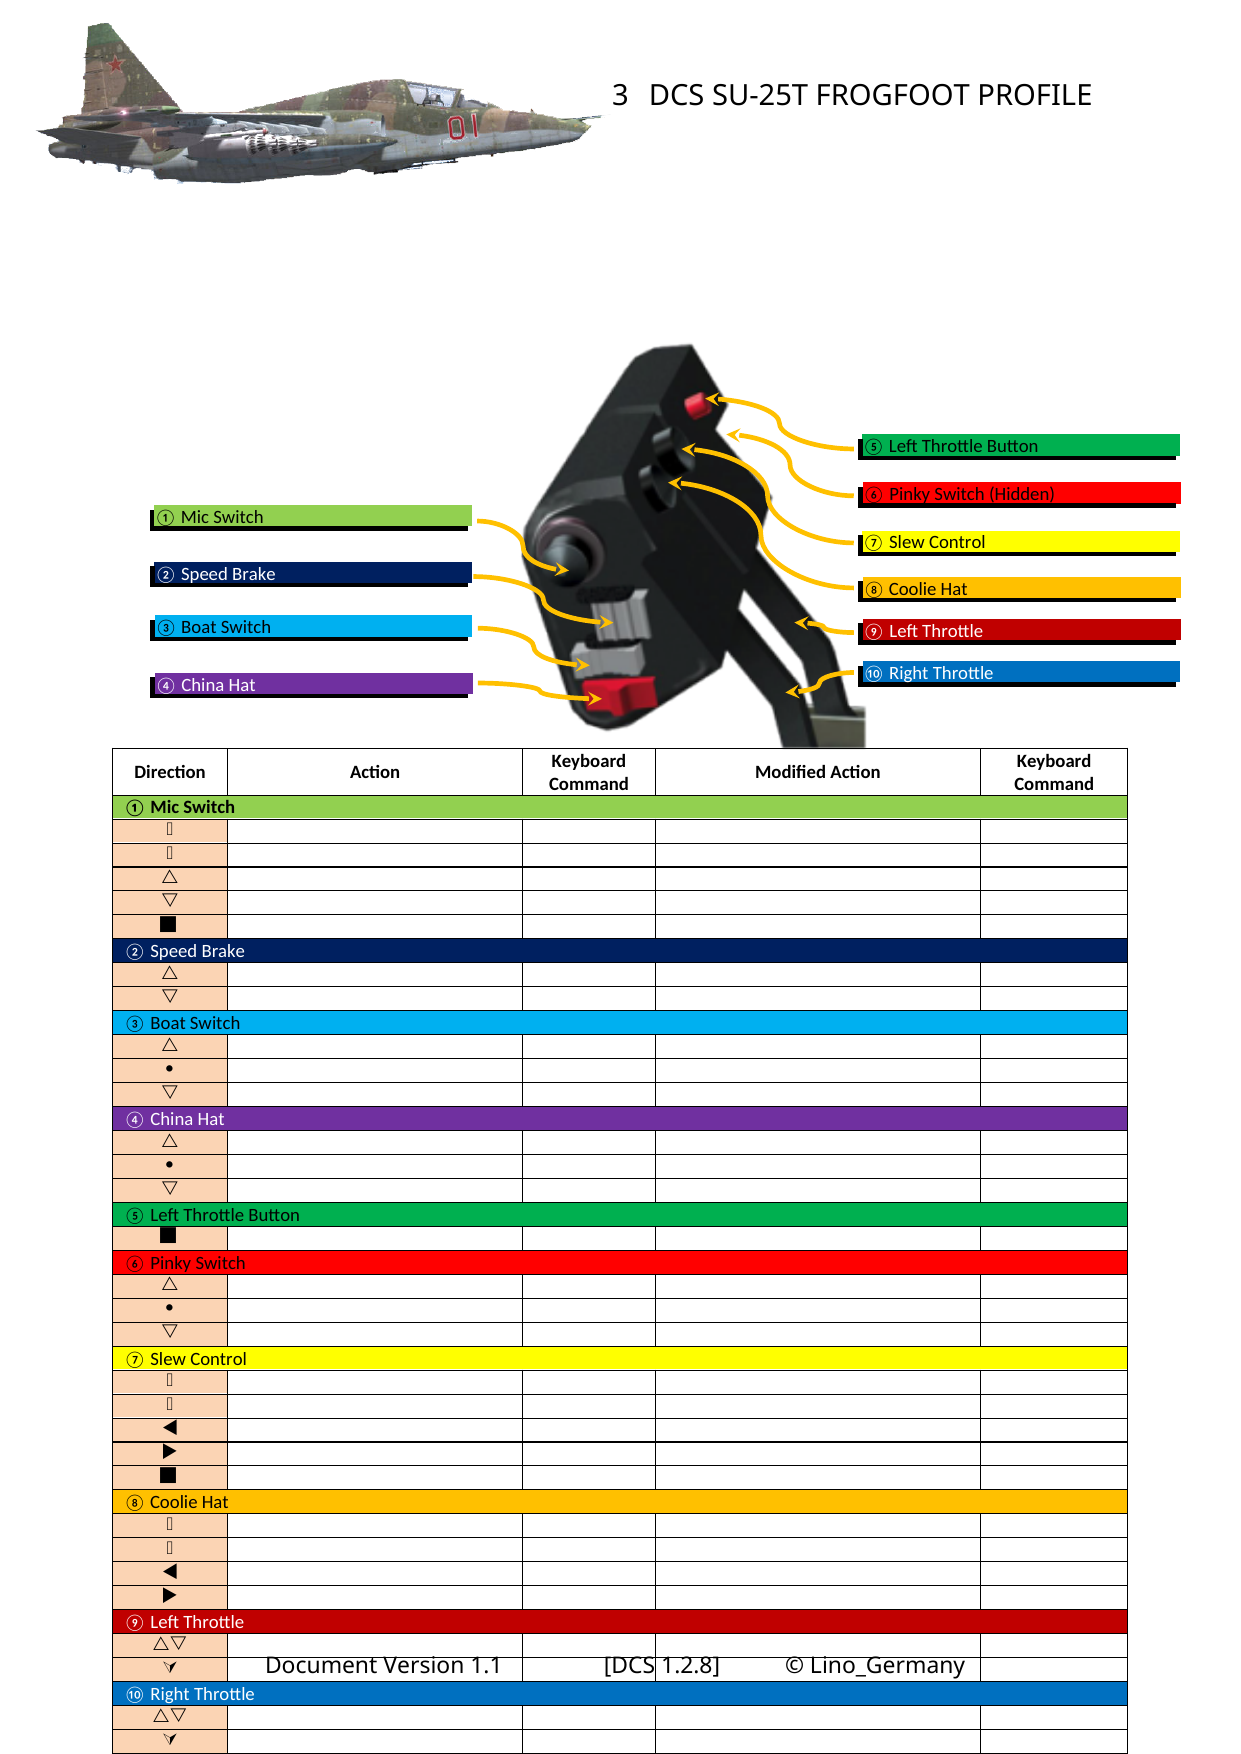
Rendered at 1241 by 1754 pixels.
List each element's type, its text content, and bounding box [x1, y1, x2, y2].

table_cell [523, 1562, 655, 1585]
table_cell [656, 1395, 980, 1417]
table_cell [523, 1514, 655, 1537]
table_cell [228, 1634, 522, 1657]
table_cell [113, 1443, 227, 1465]
table_cell [113, 1538, 227, 1561]
table_cell [113, 1035, 227, 1058]
table_cell [981, 1083, 1127, 1106]
table_cell [656, 1730, 980, 1753]
table_cell [113, 987, 227, 1010]
table_cell [981, 1466, 1127, 1489]
table_cell [656, 987, 980, 1010]
table_cell [228, 1083, 522, 1106]
table_cell [656, 1323, 980, 1346]
table_cell [656, 1059, 980, 1082]
table_cell [113, 1059, 227, 1082]
table_cell ⑤ Left Throttle Button [113, 1203, 1127, 1226]
table_cell [228, 868, 522, 890]
table_cell [981, 1658, 1127, 1681]
table_cell [656, 1562, 980, 1585]
table_cell [228, 1275, 522, 1298]
table_header Keyboard Command [523, 749, 655, 794]
table_cell [228, 987, 522, 1010]
table_cell [113, 1634, 227, 1657]
table_cell [656, 1466, 980, 1489]
table_cell [523, 1155, 655, 1178]
table_cell [981, 1371, 1127, 1393]
table_cell [113, 1371, 227, 1393]
table_cell [656, 1658, 980, 1681]
table_cell [113, 1275, 227, 1298]
table_cell [523, 1035, 655, 1058]
table_cell [523, 891, 655, 914]
table_cell [523, 1275, 655, 1298]
table_cell [523, 1179, 655, 1202]
table_cell [523, 915, 655, 938]
table_header Keyboard Command [981, 749, 1127, 794]
table_header Direction [113, 749, 227, 794]
table_cell [113, 844, 227, 866]
table_cell [981, 1131, 1127, 1154]
table_cell [981, 1395, 1127, 1417]
table_cell [981, 1706, 1127, 1729]
table_cell [113, 891, 227, 914]
table_cell [523, 1131, 655, 1154]
table_cell [656, 1155, 980, 1178]
table_cell [656, 1275, 980, 1298]
table_cell [228, 1131, 522, 1154]
table_cell [113, 1562, 227, 1585]
table_cell [523, 868, 655, 890]
table_cell [113, 1706, 227, 1729]
table_cell [656, 963, 980, 986]
table_cell [523, 963, 655, 986]
table_cell [523, 1443, 655, 1465]
table_cell [228, 1658, 522, 1681]
table_cell [523, 1730, 655, 1753]
table_cell [981, 1275, 1127, 1298]
table_cell [228, 1538, 522, 1561]
table_cell [981, 1227, 1127, 1250]
table_cell [228, 1443, 522, 1465]
table_cell [113, 915, 227, 938]
table_cell [656, 1514, 980, 1537]
table_cell ⑨ Left Throttle [113, 1610, 1127, 1633]
table_cell [113, 1179, 227, 1202]
table_cell [228, 1323, 522, 1346]
table_cell [113, 1323, 227, 1346]
table_cell [523, 1323, 655, 1346]
table_cell [981, 844, 1127, 866]
table_cell [656, 1227, 980, 1250]
table_cell [981, 1634, 1127, 1657]
table_cell [981, 868, 1127, 890]
table_cell [113, 963, 227, 986]
table_cell [656, 1586, 980, 1609]
picture [472, 318, 869, 748]
table_cell ⑦ Slew Control [113, 1347, 1127, 1369]
table_cell [228, 1371, 522, 1393]
table_cell [656, 1538, 980, 1561]
table_cell [981, 1514, 1127, 1537]
table_cell [981, 1155, 1127, 1178]
table_cell [113, 1299, 227, 1322]
table_cell [981, 1562, 1127, 1585]
table_cell [523, 987, 655, 1010]
table_cell [228, 1059, 522, 1082]
table_cell [113, 1586, 227, 1609]
table_cell [113, 1514, 227, 1537]
table_cell [981, 915, 1127, 938]
table_cell [656, 1371, 980, 1393]
table_cell [981, 963, 1127, 986]
table_cell [228, 1562, 522, 1585]
table_cell [656, 1706, 980, 1729]
table_cell [981, 987, 1127, 1010]
table_cell [228, 820, 522, 842]
table_cell [113, 1227, 227, 1250]
picture [29, 17, 633, 184]
table_cell [113, 1466, 227, 1489]
table_cell [656, 1419, 980, 1441]
table_cell [228, 1299, 522, 1322]
table_cell [228, 915, 522, 938]
table_cell [981, 1035, 1127, 1058]
table_cell [523, 1538, 655, 1561]
table_cell [523, 1706, 655, 1729]
table_cell [656, 844, 980, 866]
table_cell [113, 820, 227, 842]
table_cell [523, 1419, 655, 1441]
table_cell [523, 1586, 655, 1609]
table_cell [228, 1706, 522, 1729]
table_cell [981, 1443, 1127, 1465]
table_cell ④ China Hat [113, 1107, 1127, 1130]
table_cell [981, 1323, 1127, 1346]
table_cell [523, 820, 655, 842]
table_cell [656, 1035, 980, 1058]
table_cell [228, 1035, 522, 1058]
table_cell [981, 1730, 1127, 1753]
table_cell [523, 1083, 655, 1106]
table_cell [113, 1419, 227, 1441]
table_cell [523, 1658, 655, 1681]
table_cell [113, 1395, 227, 1417]
table_cell ② Speed Brake [113, 939, 1127, 962]
table_cell [113, 868, 227, 890]
table_cell [228, 1730, 522, 1753]
table_cell [981, 891, 1127, 914]
table_cell [228, 1586, 522, 1609]
table_cell [981, 1299, 1127, 1322]
table_cell ⑥ Pinky Switch [113, 1251, 1127, 1274]
table_cell [228, 844, 522, 866]
table_cell [228, 891, 522, 914]
table_cell [981, 1179, 1127, 1202]
table_cell [228, 1466, 522, 1489]
table_cell [656, 915, 980, 938]
table_cell [228, 1155, 522, 1178]
table_cell [981, 1538, 1127, 1561]
table_cell ⑩ Right Throttle [113, 1682, 1127, 1705]
table_cell [228, 1395, 522, 1417]
table_cell [656, 1299, 980, 1322]
table_cell [656, 1443, 980, 1465]
table_cell [523, 1299, 655, 1322]
table_cell [113, 1131, 227, 1154]
table_cell [523, 1371, 655, 1393]
table_cell [656, 1131, 980, 1154]
table_cell [981, 820, 1127, 842]
table_cell [523, 1395, 655, 1417]
table_cell [523, 1227, 655, 1250]
table_cell ① Mic Switch [113, 796, 1127, 818]
table_cell [656, 868, 980, 890]
table_cell [981, 1419, 1127, 1441]
table_cell [523, 1466, 655, 1489]
table_cell [656, 891, 980, 914]
table_cell [656, 1634, 980, 1657]
table_header Modified Action [656, 749, 980, 794]
table_cell [228, 1179, 522, 1202]
table_cell [523, 1059, 655, 1082]
table_cell [981, 1586, 1127, 1609]
table_cell [228, 1514, 522, 1537]
table_cell [113, 1083, 227, 1106]
table_cell ⑧ Coolie Hat [113, 1490, 1127, 1513]
table_cell [228, 1227, 522, 1250]
table_cell [523, 1634, 655, 1657]
table_cell [523, 844, 655, 866]
table_cell [228, 1419, 522, 1441]
table_cell [656, 820, 980, 842]
table_cell [113, 1658, 227, 1681]
table_cell [656, 1179, 980, 1202]
table_header Action [228, 749, 522, 794]
table_cell [656, 1083, 980, 1106]
table_cell [228, 963, 522, 986]
table_cell [113, 1730, 227, 1753]
table_cell [981, 1059, 1127, 1082]
table_cell [113, 1155, 227, 1178]
table_cell ③ Boat Switch [113, 1011, 1127, 1034]
